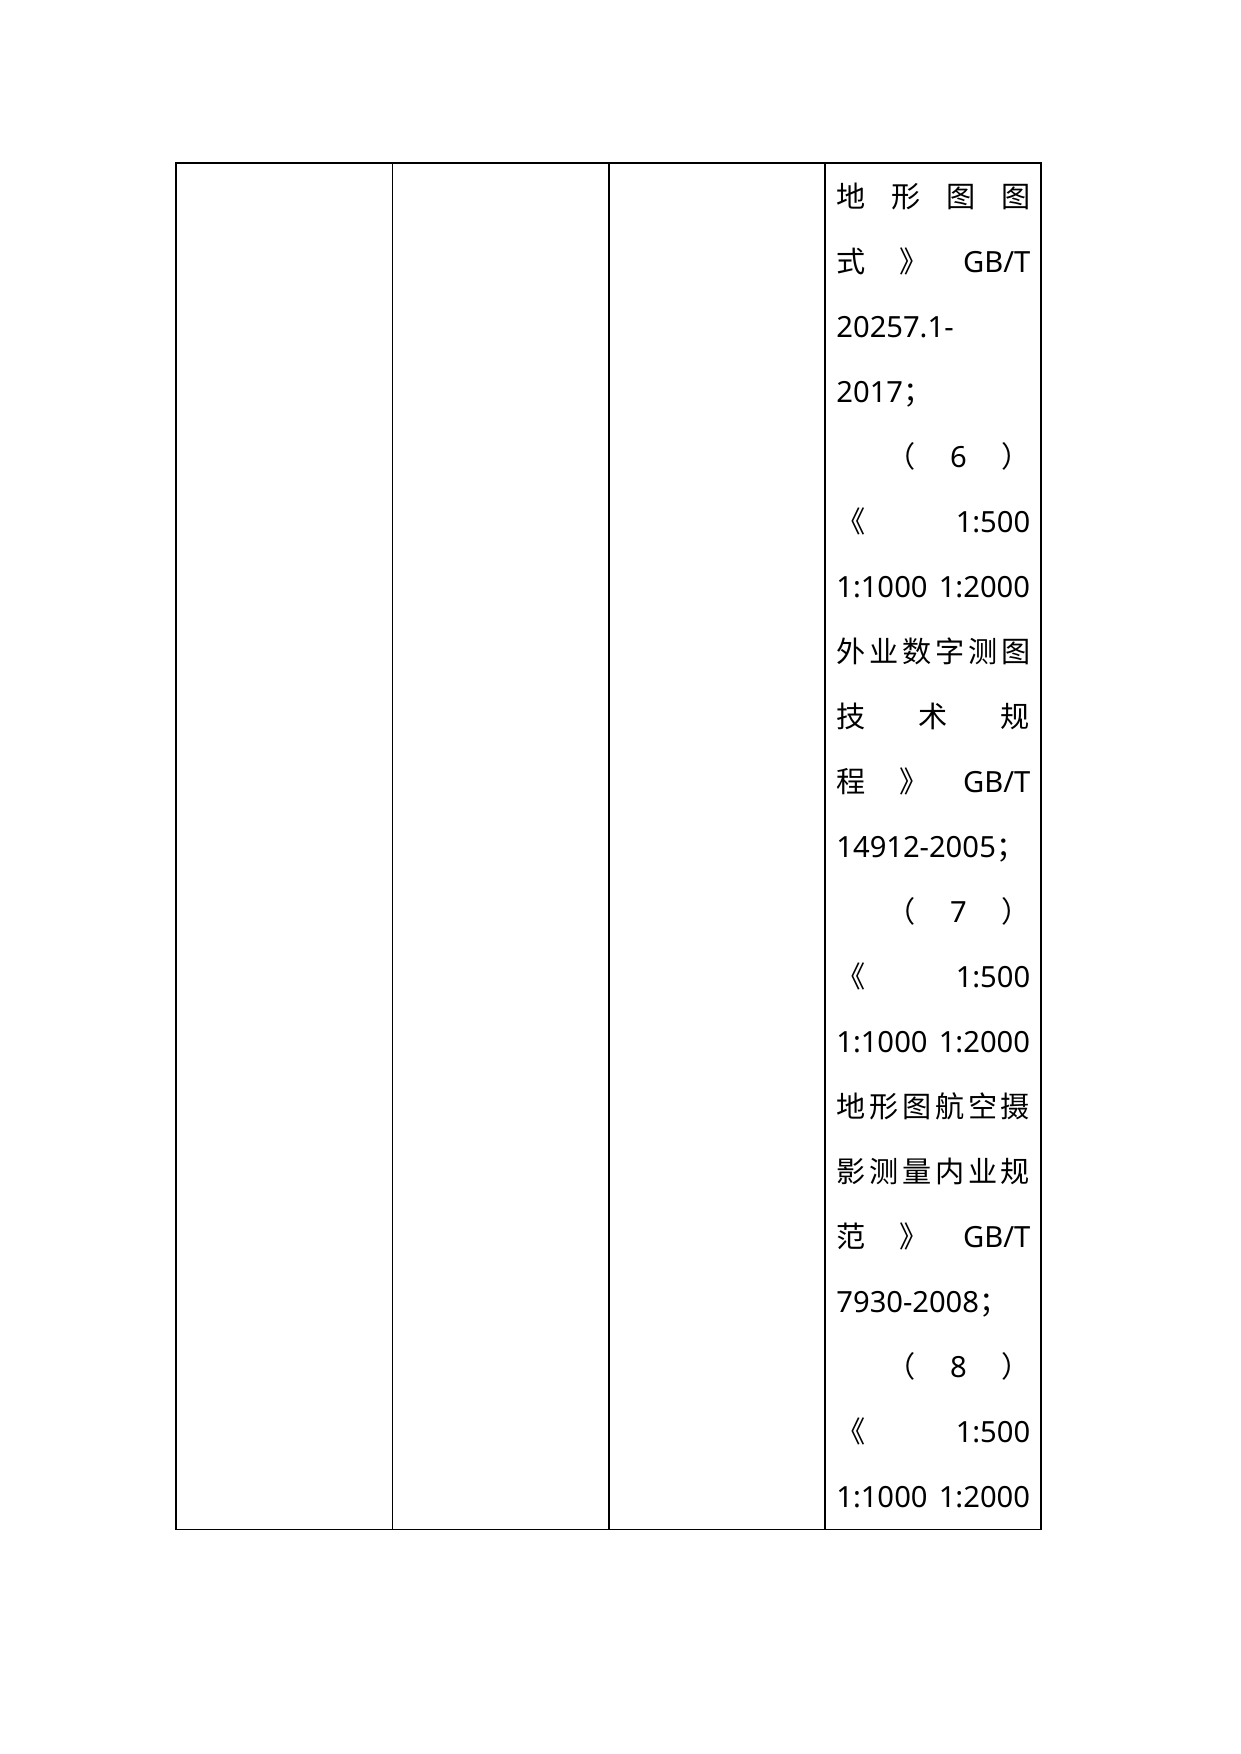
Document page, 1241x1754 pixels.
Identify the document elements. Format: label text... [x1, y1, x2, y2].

table_cell 1 [393, 164, 608, 1528]
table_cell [826, 164, 1040, 1528]
table_cell [610, 164, 824, 1528]
table_cell [177, 164, 392, 1528]
